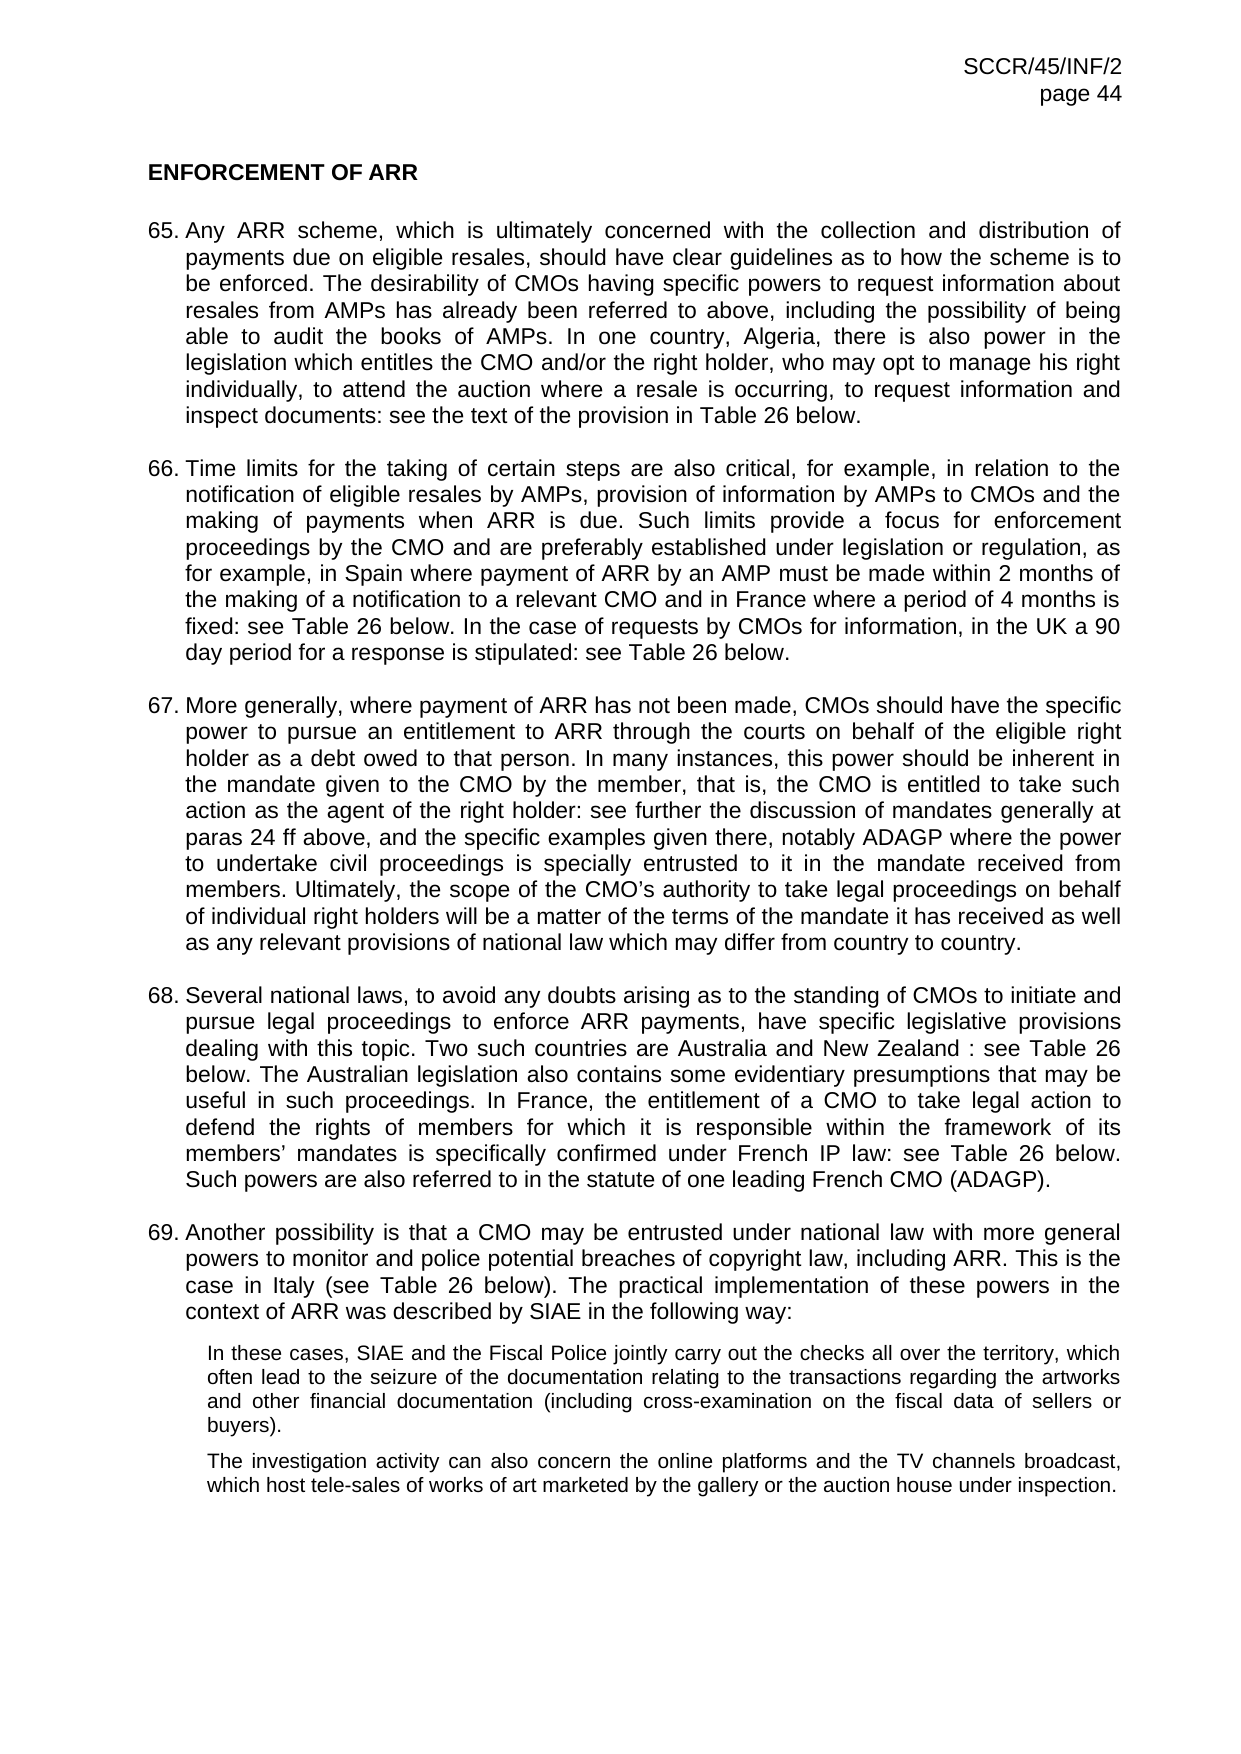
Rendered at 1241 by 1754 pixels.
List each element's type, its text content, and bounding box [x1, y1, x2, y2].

subtitle ENFORCEMENT OF ARR [148, 158, 1122, 185]
list Time limits for the taking of certain steps are also critical, for example, in relation to the notification of eligible resales by AMPs, provision of information by AMPs to CMOs and the making of payments when ARR is due. Such limits provide a focus for enforcement proceedings by the CMO and are preferably established under legislation or regulation, as for example, in Spain where payment of ARR by an AMP must be made within 2 months of the making of a notification to a relevant CMO and in France where a period of 4 months is fixed: see Table 26 below. In the case of requests by CMOs for information, in the UK a 90 day period for a response is stipulated: see Table 26 below. [148, 455, 1122, 666]
text The investigation activity can also concern the online platforms and the TV channels broadcast, which host tele-sales of works of art marketed by the gallery or the auction house under inspection. [207, 1449, 1122, 1497]
list More generally, where payment of ARR has not been made, CMOs should have the specific power to pursue an entitlement to ARR through the courts on behalf of the eligible right holder as a debt owed to that person. In many instances, this power should be inherent in the mandate given to the CMO by the member, that is, the CMO is entitled to take such action as the agent of the right holder: see further the discussion of mandates generally at paras 24 ff above, and the specific examples given there, notably ADAGP where the power to undertake civil proceedings is specially entrusted to it in the mandate received from members. Ultimately, the scope of the CMO’s authority to take legal proceedings on behalf of individual right holders will be a matter of the terms of the mandate it has received as well as any relevant provisions of national law which may differ from country to country. [148, 692, 1122, 955]
text In these cases, SIAE and the Fiscal Police jointly carry out the checks all over the territory, which often lead to the seizure of the documentation relating to the transactions regarding the artworks and other financial documentation (including cross-examination on the fiscal data of sellers or buyers). [207, 1341, 1122, 1437]
list Another possibility is that a CMO may be entrusted under national law with more general powers to monitor and police potential breaches of copyright law, including ARR. This is the case in Italy (see Table 26 below). The practical implementation of these powers in the context of ARR was described by SIAE in the following way: [148, 1219, 1122, 1324]
list Any ARR scheme, which is ultimately concerned with the collection and distribution of payments due on eligible resales, should have clear guidelines as to how the scheme is to be enforced. The desirability of CMOs having specific powers to request information about resales from AMPs has already been referred to above, including the possibility of being able to audit the books of AMPs. In one country, Algeria, there is also power in the legislation which entitles the CMO and/or the right holder, who may opt to manage his right individually, to attend the auction where a resale is occurring, to request information and inspect documents: see the text of the provision in Table 26 below. [148, 217, 1122, 428]
list Several national laws, to avoid any doubts arising as to the standing of CMOs to initiate and pursue legal proceedings to enforce ARR payments, have specific legislative provisions dealing with this topic. Two such countries are Australia and New Zealand : see Table 26 below. The Australian legislation also contains some evidentiary presumptions that may be useful in such proceedings. In France, the entitlement of a CMO to take legal action to defend the rights of members for which it is responsible within the framework of its members’ mandates is specifically confirmed under French IP law: see Table 26 below. Such powers are also referred to in the statute of one leading French CMO (ADAGP). [148, 982, 1122, 1193]
